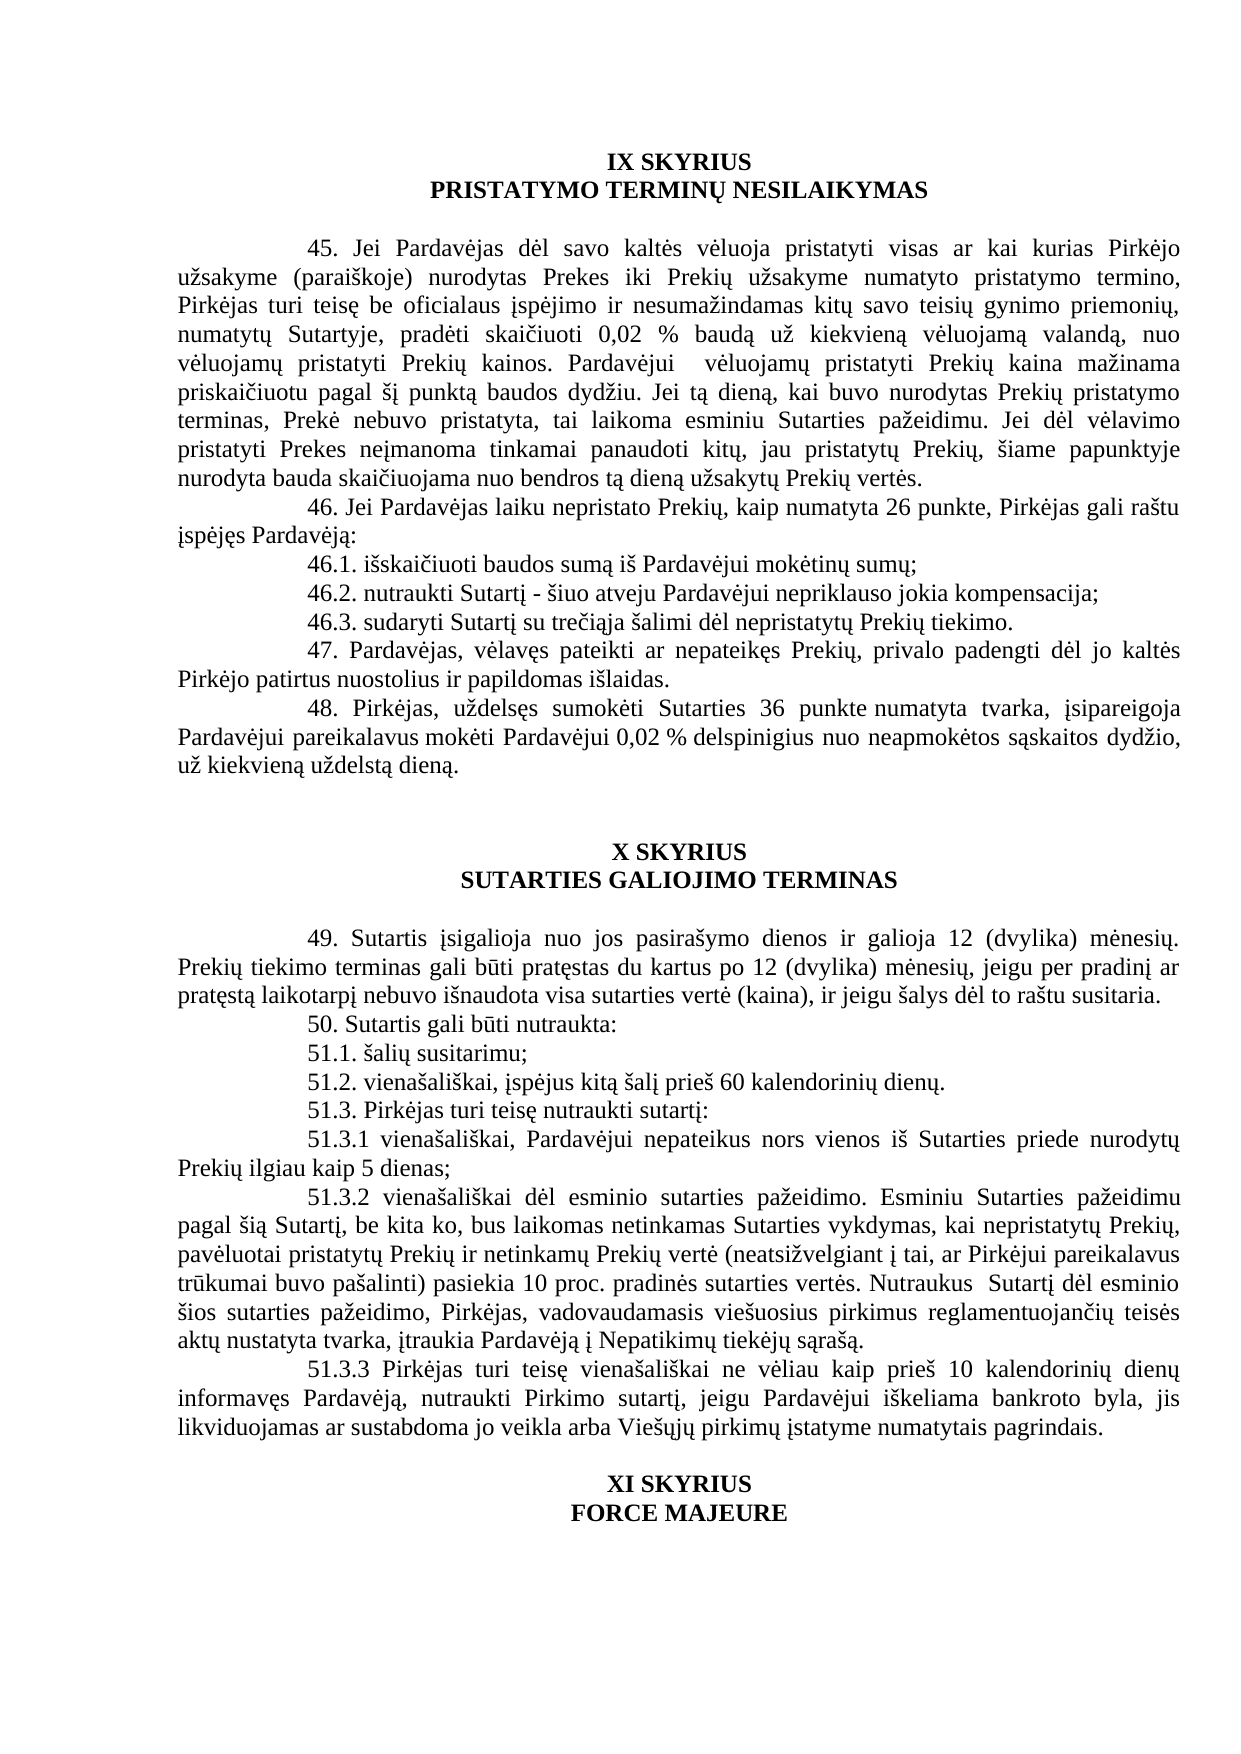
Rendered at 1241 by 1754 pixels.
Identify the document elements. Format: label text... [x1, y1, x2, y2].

text 46. Jei Pardavėjas laiku nepristato Prekių, kaip numatyta 26 punkte, Pirkėjas gali raštu įspėjęs Pardavėją: [177, 492, 1181, 549]
text 51.3.3 Pirkėjas turi teisę vienašališkai ne vėliau kaip prieš 10 kalendorinių dienų informavęs Pardavėją, nutraukti Pirkimo sutartį, jeigu Pardavėjui iškeliama bankroto byla, jis likviduojamas ar sustabdoma jo veikla arba Viešųjų pirkimų įstatyme numatytais pagrindais. [177, 1354, 1181, 1441]
text X SKYRIUS [177, 837, 1181, 866]
text 45. Jei Pardavėjas dėl savo kaltės vėluoja pristatyti visas ar kai kurias Pirkėjo užsakyme (paraiškoje) nurodytas Prekes iki Prekių užsakyme numatyto pristatymo termino, Pirkėjas turi teisę be oficialaus įspėjimo ir nesumažindamas kitų savo teisių gynimo priemonių, numatytų Sutartyje, pradėti skaičiuoti 0,02 % baudą už kiekvieną vėluojamą valandą, nuo vėluojamų pristatyti Prekių kainos. Pardavėjui vėluojamų pristatyti Prekių kaina mažinama priskaičiuotu pagal šį punktą baudos dydžiu. Jei tą dieną, kai buvo nurodytas Prekių pristatymo terminas, Prekė nebuvo pristatyta, tai laikoma esminiu Sutarties pažeidimu. Jei dėl vėlavimo pristatyti Prekes neįmanoma tinkamai panaudoti kitų, jau pristatytų Prekių, šiame papunktyje nurodyta bauda skaičiuojama nuo bendros tą dieną užsakytų Prekių vertės. [177, 233, 1181, 492]
text SUTARTIES GALIOJIMO TERMINAS [177, 866, 1181, 894]
text 51.3. Pirkėjas turi teisę nutraukti sutartį: [177, 1096, 1181, 1124]
text 51.3.2 vienašališkai dėl esminio sutarties pažeidimo. Esminiu Sutarties pažeidimu pagal šią Sutartį, be kita ko, bus laikomas netinkamas Sutarties vykdymas, kai nepristatytų Prekių, pavėluotai pristatytų Prekių ir netinkamų Prekių vertė (neatsižvelgiant į tai, ar Pirkėjui pareikalavus trūkumai buvo pašalinti) pasiekia 10 proc. pradinės sutarties vertės. Nutraukus Sutartį dėl esminio šios sutarties pažeidimo, Pirkėjas, vadovaudamasis viešuosius pirkimus reglamentuojančių teisės aktų nustatyta tvarka, įtraukia Pardavėją į Nepatikimų tiekėjų sąrašą. [177, 1182, 1181, 1354]
text 46.2. nutraukti Sutartį - šiuo atveju Pardavėjui nepriklauso jokia kompensacija; [177, 578, 1181, 607]
text IX SKYRIUS [177, 147, 1181, 176]
text 51.1. šalių susitarimu; [177, 1038, 1181, 1067]
text 46.3. sudaryti Sutartį su trečiąja šalimi dėl nepristatytų Prekių tiekimo. [177, 607, 1181, 636]
text 47. Pardavėjas, vėlavęs pateikti ar nepateikęs Prekių, privalo padengti dėl jo kaltės Pirkėjo patirtus nuostolius ir papildomas išlaidas. [177, 636, 1181, 693]
text 50. Sutartis gali būti nutraukta: [177, 1009, 1181, 1038]
text 51.2. vienašališkai, įspėjus kitą šalį prieš 60 kalendorinių dienų. [177, 1067, 1181, 1096]
text Force Majeure [177, 1498, 1181, 1527]
text 51.3.1 vienašališkai, Pardavėjui nepateikus nors vienos iš Sutarties priede nurodytų Prekių ilgiau kaip 5 dienas; [177, 1124, 1181, 1182]
text PRISTATYMO TERMINŲ NESILAIKYMAS [177, 176, 1181, 204]
text XI SKYRIUS [177, 1469, 1181, 1498]
text 46.1. išskaičiuoti baudos sumą iš Pardavėjui mokėtinų sumų; [177, 549, 1181, 578]
text 48. Pirkėjas, uždelsęs sumokėti Sutarties 36 punkte numatyta tvarka, įsipareigoja Pardavėjui pareikalavus mokėti Pardavėjui 0,02 % delspinigius nuo neapmokėtos sąskaitos dydžio, už kiekvieną uždelstą dieną. [177, 693, 1181, 779]
text 49. Sutartis įsigalioja nuo jos pasirašymo dienos ir galioja 12 (dvylika) mėnesių. Prekių tiekimo terminas gali būti pratęstas du kartus po 12 (dvylika) mėnesių, jeigu per pradinį ar pratęstą laikotarpį nebuvo išnaudota visa sutarties vertė (kaina), ir jeigu šalys dėl to raštu susitaria. [177, 923, 1181, 1009]
